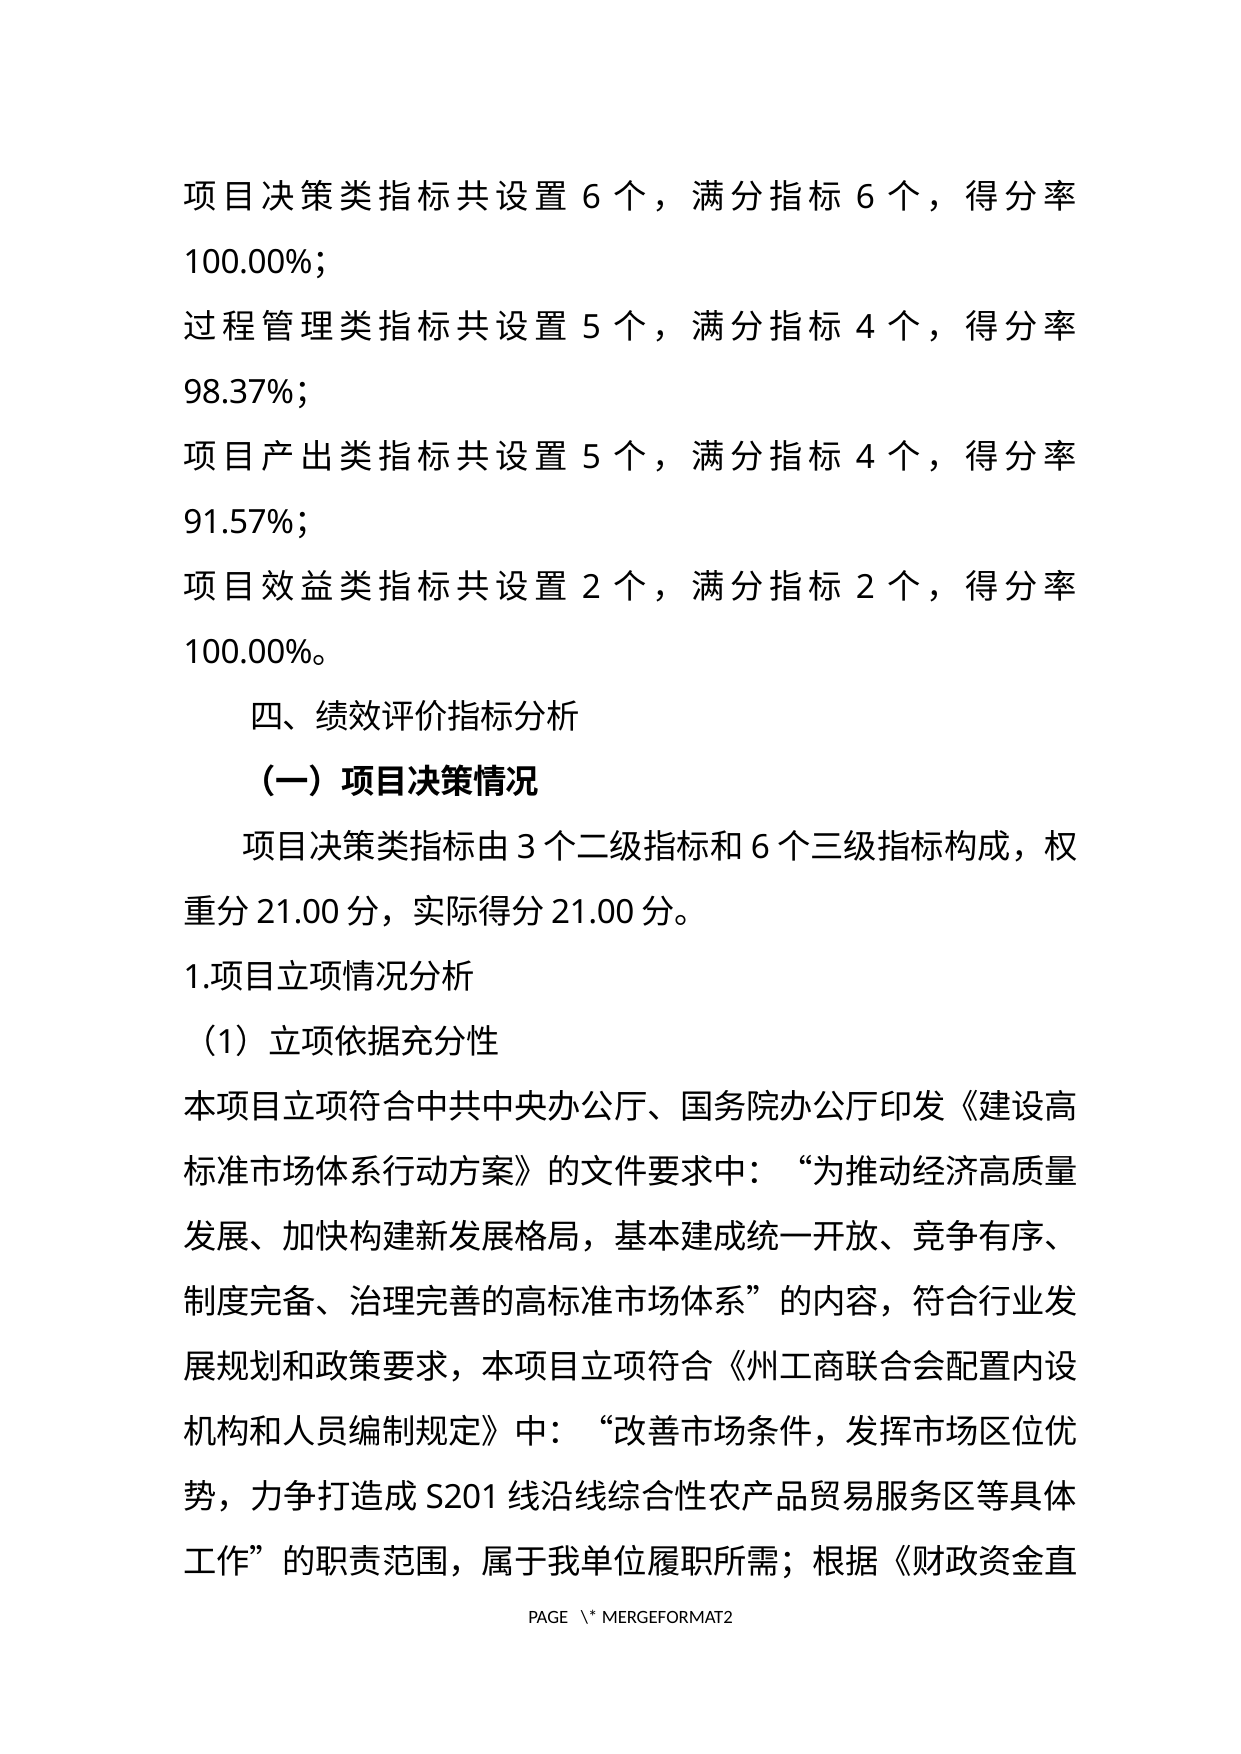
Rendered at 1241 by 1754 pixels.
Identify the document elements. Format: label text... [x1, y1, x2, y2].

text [183, 162, 1078, 682]
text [183, 812, 1078, 1592]
text 四、绩效评价指标分析 [183, 682, 1078, 747]
text （一）项目决策情况 [183, 747, 1078, 812]
